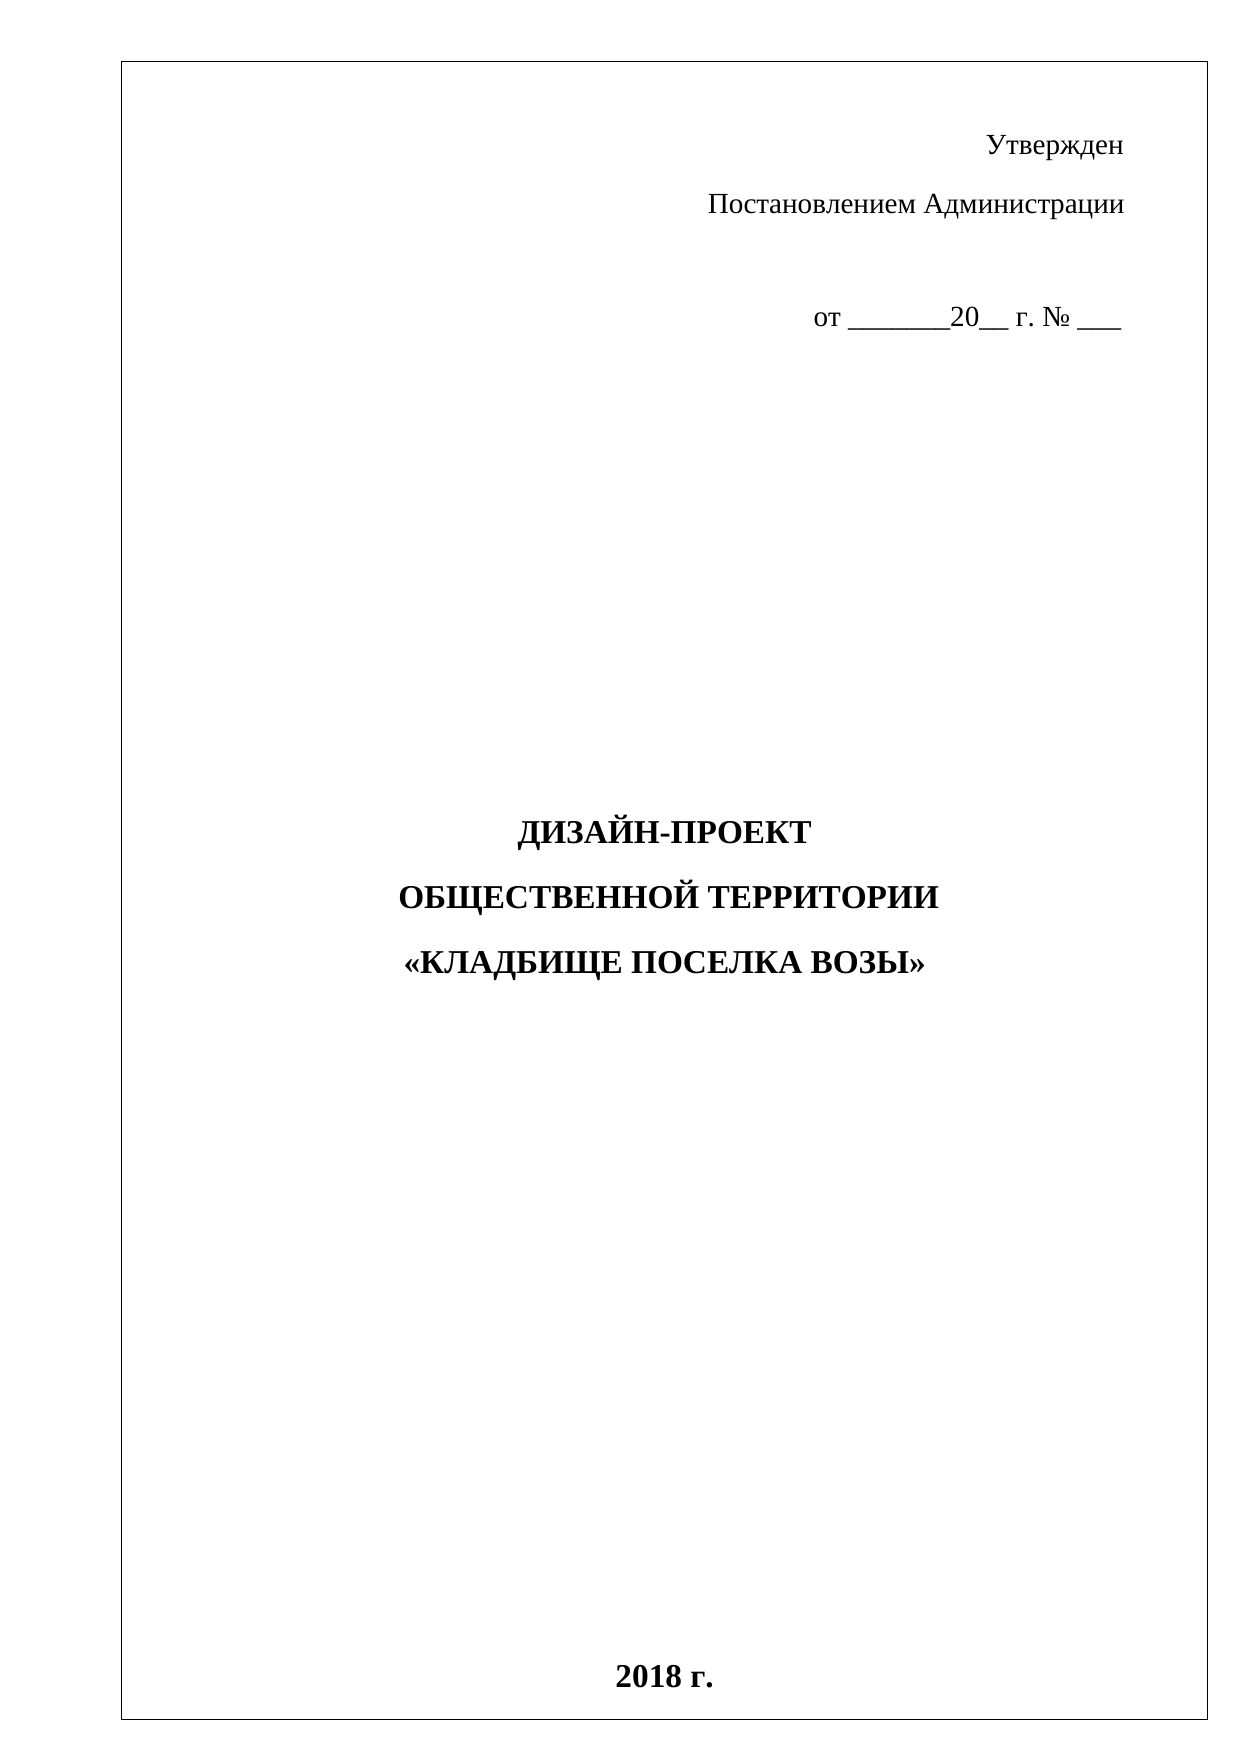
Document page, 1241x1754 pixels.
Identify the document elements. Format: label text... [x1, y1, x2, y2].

table_header Утвержден Постановлением Администрации от _______20__ г. № ___ ДИЗАЙН-ПРОЕКТ ОБЩЕСТВЕННОЙ ТЕРРИТОРИИ «КЛАДБИЩЕ ПОСЕЛКА ВОЗЫ» 2018 г. [122, 62, 1207, 1719]
